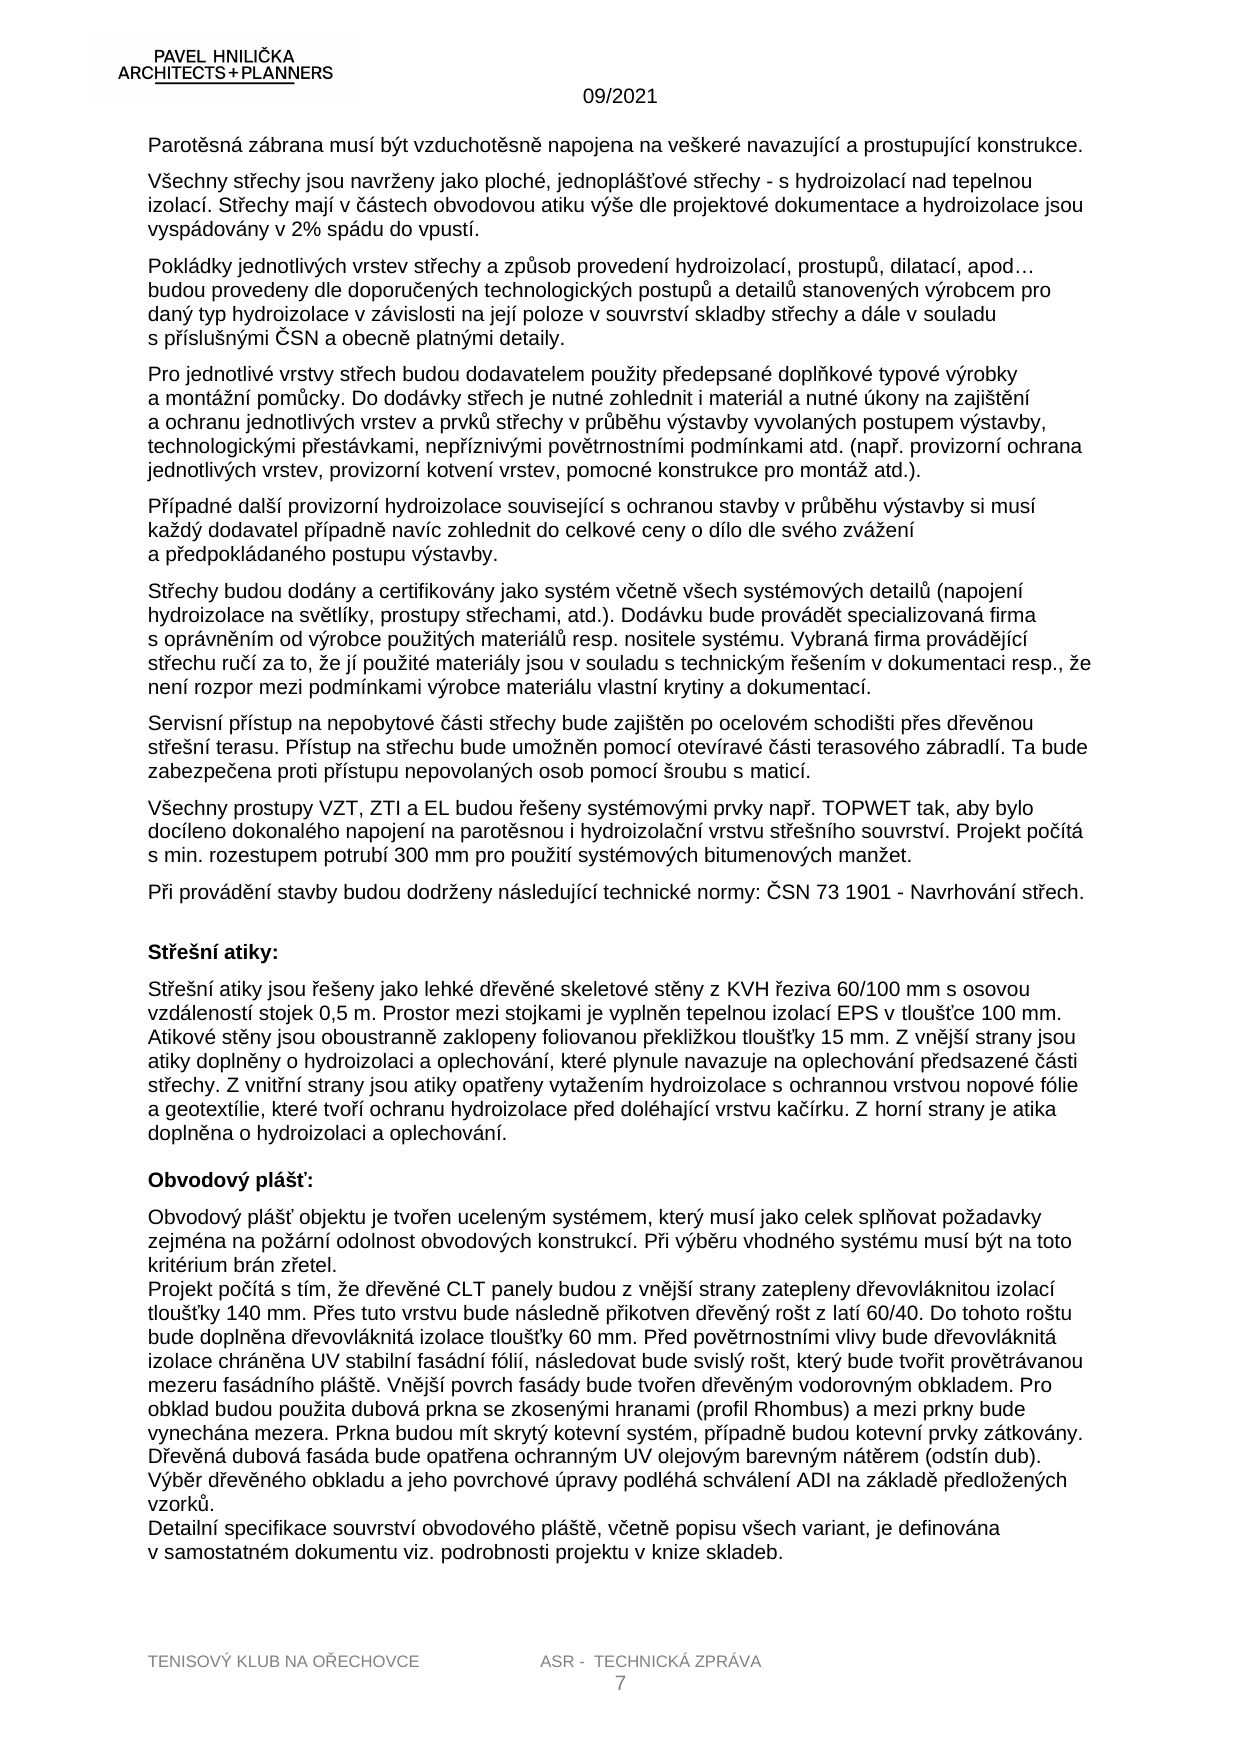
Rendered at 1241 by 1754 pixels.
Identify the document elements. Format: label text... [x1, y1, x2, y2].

text Střešní atiky: [148, 940, 1093, 964]
text Parotěsná zábrana musí být vzduchotěsně napojena na veškeré navazující a prostupující konstrukce. [148, 133, 1093, 157]
text Všechny střechy jsou navrženy jako ploché, jednoplášťové střechy - s hydroizolací nad tepelnou izolací. Střechy mají v částech obvodovou atiku výše dle projektové dokumentace a hydroizolace jsou vyspádovány v 2% spádu do vpustí. [148, 169, 1093, 241]
text Při provádění stavby budou dodrženy následující technické normy: ČSN 73 1901 - Navrhování střech. [148, 880, 1093, 904]
text Střechy budou dodány a certifikovány jako systém včetně všech systémových detailů (napojení hydroizolace na světlíky, prostupy střechami, atd.). Dodávku bude provádět specializovaná firma s oprávněním od výrobce použitých materiálů resp. nositele systému. Vybraná firma provádějící střechu ručí za to, že jí použité materiály jsou v souladu s technickým řešením v dokumentaci resp., že není rozpor mezi podmínkami výrobce materiálu vlastní krytiny a dokumentací. [148, 579, 1093, 698]
text Obvodový plášť objektu je tvořen uceleným systémem, který musí jako celek splňovat požadavky zejména na požární odolnost obvodových konstrukcí. Při výběru vhodného systému musí být na toto kritérium brán zřetel. [148, 1205, 1093, 1277]
picture [93, 31, 358, 104]
text Pokládky jednotlivých vrstev střechy a způsob provedení hydroizolací, prostupů, dilatací, apod…budou provedeny dle doporučených technologických postupů a detailů stanovených výrobcem pro daný typ hydroizolace v závislosti na její poloze v souvrství skladby střechy a dále v souladu s příslušnými ČSN a obecně platnými detaily. [148, 254, 1093, 349]
text Pro jednotlivé vrstvy střech budou dodavatelem použity předepsané doplňkové typové výrobky a montážní pomůcky. Do dodávky střech je nutné zohlednit i materiál a nutné úkony na zajištění a ochranu jednotlivých vrstev a prvků střechy v průběhu výstavby vyvolaných postupem výstavby, technologickými přestávkami, nepříznivými povětrnostními podmínkami atd. (např. provizorní ochrana jednotlivých vrstev, provizorní kotvení vrstev, pomocné konstrukce pro montáž atd.). [148, 362, 1093, 482]
text Všechny prostupy VZT, ZTI a EL budou řešeny systémovými prvky např. TOPWET tak, aby bylo docíleno dokonalého napojení na parotěsnou i hydroizolační vrstvu střešního souvrství. Projekt počítá s min. rozestupem potrubí 300 mm pro použití systémových bitumenových manžet. [148, 795, 1093, 867]
text Případné další provizorní hydroizolace související s ochranou stavby v průběhu výstavby si musí každý dodavatel případně navíc zohlednit do celkové ceny o dílo dle svého zvážení a předpokládaného postupu výstavby. [148, 494, 1093, 566]
text Detailní specifikace souvrství obvodového pláště, včetně popisu všech variant, je definována v samostatném dokumentu viz. podrobnosti projektu v knize skladeb. [148, 1516, 1093, 1564]
text Projekt počítá s tím, že dřevěné CLT panely budou z vnější strany zatepleny dřevovláknitou izolací tloušťky 140 mm. Přes tuto vrstvu bude následně přikotven dřevěný rošt z latí 60/40. Do tohoto roštu bude doplněna dřevovláknitá izolace tloušťky 60 mm. Před povětrnostními vlivy bude dřevovláknitá izolace chráněna UV stabilní fasádní fólií, následovat bude svislý rošt, který bude tvořit provětrávanou mezeru fasádního pláště. Vnější povrch fasády bude tvořen dřevěným vodorovným obkladem. Pro obklad budou použita dubová prkna se zkosenými hranami (profil Rhombus) a mezi prkny bude vynechána mezera. Prkna budou mít skrytý kotevní systém, případně budou kotevní prvky zátkovány. Dřevěná dubová fasáda bude opatřena ochranným UV olejovým barevným nátěrem (odstín dub). Výběr dřevěného obkladu a jeho povrchové úpravy podléhá schválení ADI na základě předložených vzorků. [148, 1277, 1093, 1516]
text Střešní atiky jsou řešeny jako lehké dřevěné skeletové stěny z KVH řeziva 60/100 mm s osovou vzdáleností stojek 0,5 m. Prostor mezi stojkami je vyplněn tepelnou izolací EPS v tloušťce 100 mm. Atikové stěny jsou oboustranně zaklopeny foliovanou překližkou tloušťky 15 mm. Z vnější strany jsou atiky doplněny o hydroizolaci a oplechování, které plynule navazuje na oplechování předsazené části střechy. Z vnitřní strany jsou atiky opatřeny vytažením hydroizolace s ochrannou vrstvou nopové fólie a geotextílie, které tvoří ochranu hydroizolace před doléhající vrstvu kačírku. Z horní strany je atika doplněna o hydroizolaci a oplechování. [148, 977, 1093, 1144]
text Servisní přístup na nepobytové části střechy bude zajištěn po ocelovém schodišti přes dřevěnou střešní terasu. Přístup na střechu bude umožněn pomocí otevíravé části terasového zábradlí. Ta bude zabezpečena proti přístupu nepovolaných osob pomocí šroubu s maticí. [148, 711, 1093, 783]
text Obvodový plášť: [148, 1168, 1093, 1192]
